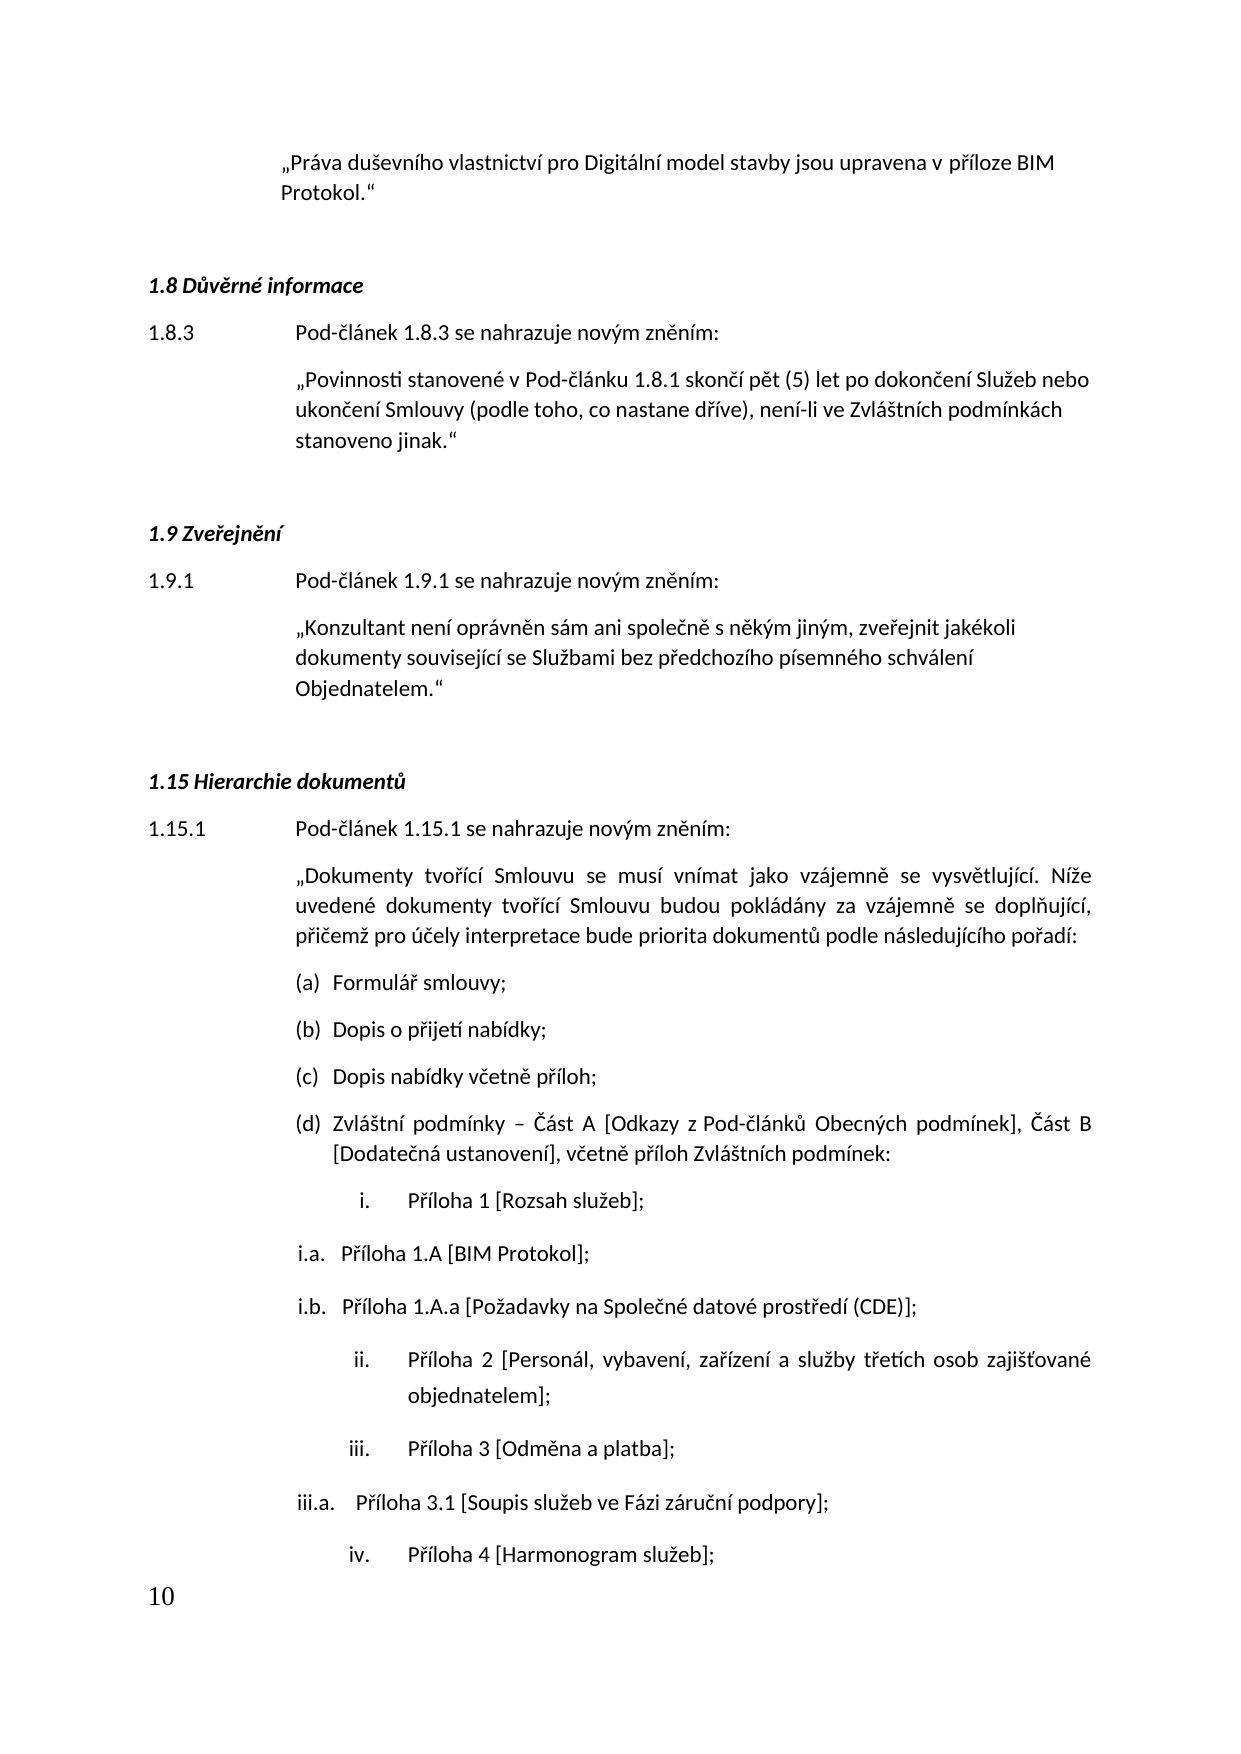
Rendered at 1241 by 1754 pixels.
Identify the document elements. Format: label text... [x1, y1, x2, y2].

text 1.9.1 Pod-článek 1.9.1 se nahrazuje novým zněním: [106, 566, 1093, 594]
list Příloha 3 [Odměna a platba]; [370, 1434, 1093, 1463]
list Dopis nabídky včetně příloh; [295, 1062, 1093, 1090]
list Příloha 1 [Rozsah služeb]; [370, 1186, 1093, 1214]
subtitle 1.15 Hierarchie dokumentů [148, 767, 1093, 795]
list i.b. Příloha 1.A.a [Požadavky na Společné datové prostředí (CDE)]; [298, 1292, 1093, 1320]
text 1.15.1 Pod-článek 1.15.1 se nahrazuje novým zněním: [148, 814, 1093, 842]
text „Práva duševního vlastnictví pro Digitální model stavby jsou upravena v příloze BIM Protokol.“ [281, 148, 1093, 206]
text 1.8.3 Pod-článek 1.8.3 se nahrazuje novým zněním: [148, 318, 1093, 346]
text iii.a. Příloha 3.1 [Soupis služeb ve Fázi záruční podpory]; [148, 1488, 1093, 1516]
list Formulář smlouvy; [295, 968, 1093, 996]
list i.a. Příloha 1.A [BIM Protokol]; [298, 1239, 1093, 1267]
list Zvláštní podmínky – Část A [Odkazy z Pod-článků Obecných podmínek], Část B [Dodatečná ustanovení], včetně příloh Zvláštních podmínek: [295, 1109, 1093, 1167]
text „Dokumenty tvořící Smlouvu se musí vnímat jako vzájemně se vysvětlující. Níže uvedené dokumenty tvořící Smlouvu budou pokládány za vzájemně se doplňující, přičemž pro účely interpretace bude priorita dokumentů podle následujícího pořadí: [295, 861, 1093, 949]
list Příloha 2 [Personál, vybavení, zařízení a služby třetích osob zajišťované objednatelem]; [370, 1345, 1093, 1409]
text „Povinnosti stanovené v Pod-článku 1.8.1 skončí pět (5) let po dokončení Služeb nebo ukončení Smlouvy (podle toho, co nastane dříve), není-li ve Zvláštních podmínkách stanoveno jinak.“ [295, 365, 1093, 454]
subtitle 1.9 Zveřejnění [148, 519, 1093, 547]
list Dopis o přijetí nabídky; [295, 1015, 1093, 1043]
subtitle 1.8 Důvěrné informace [148, 272, 1093, 299]
list Příloha 4 [Harmonogram služeb]; [370, 1541, 1093, 1569]
text „Konzultant není oprávněn sám ani společně s někým jiným, zveřejnit jakékoli dokumenty související se Službami bez předchozího písemného schválení Objednatelem.“ [295, 613, 1093, 702]
